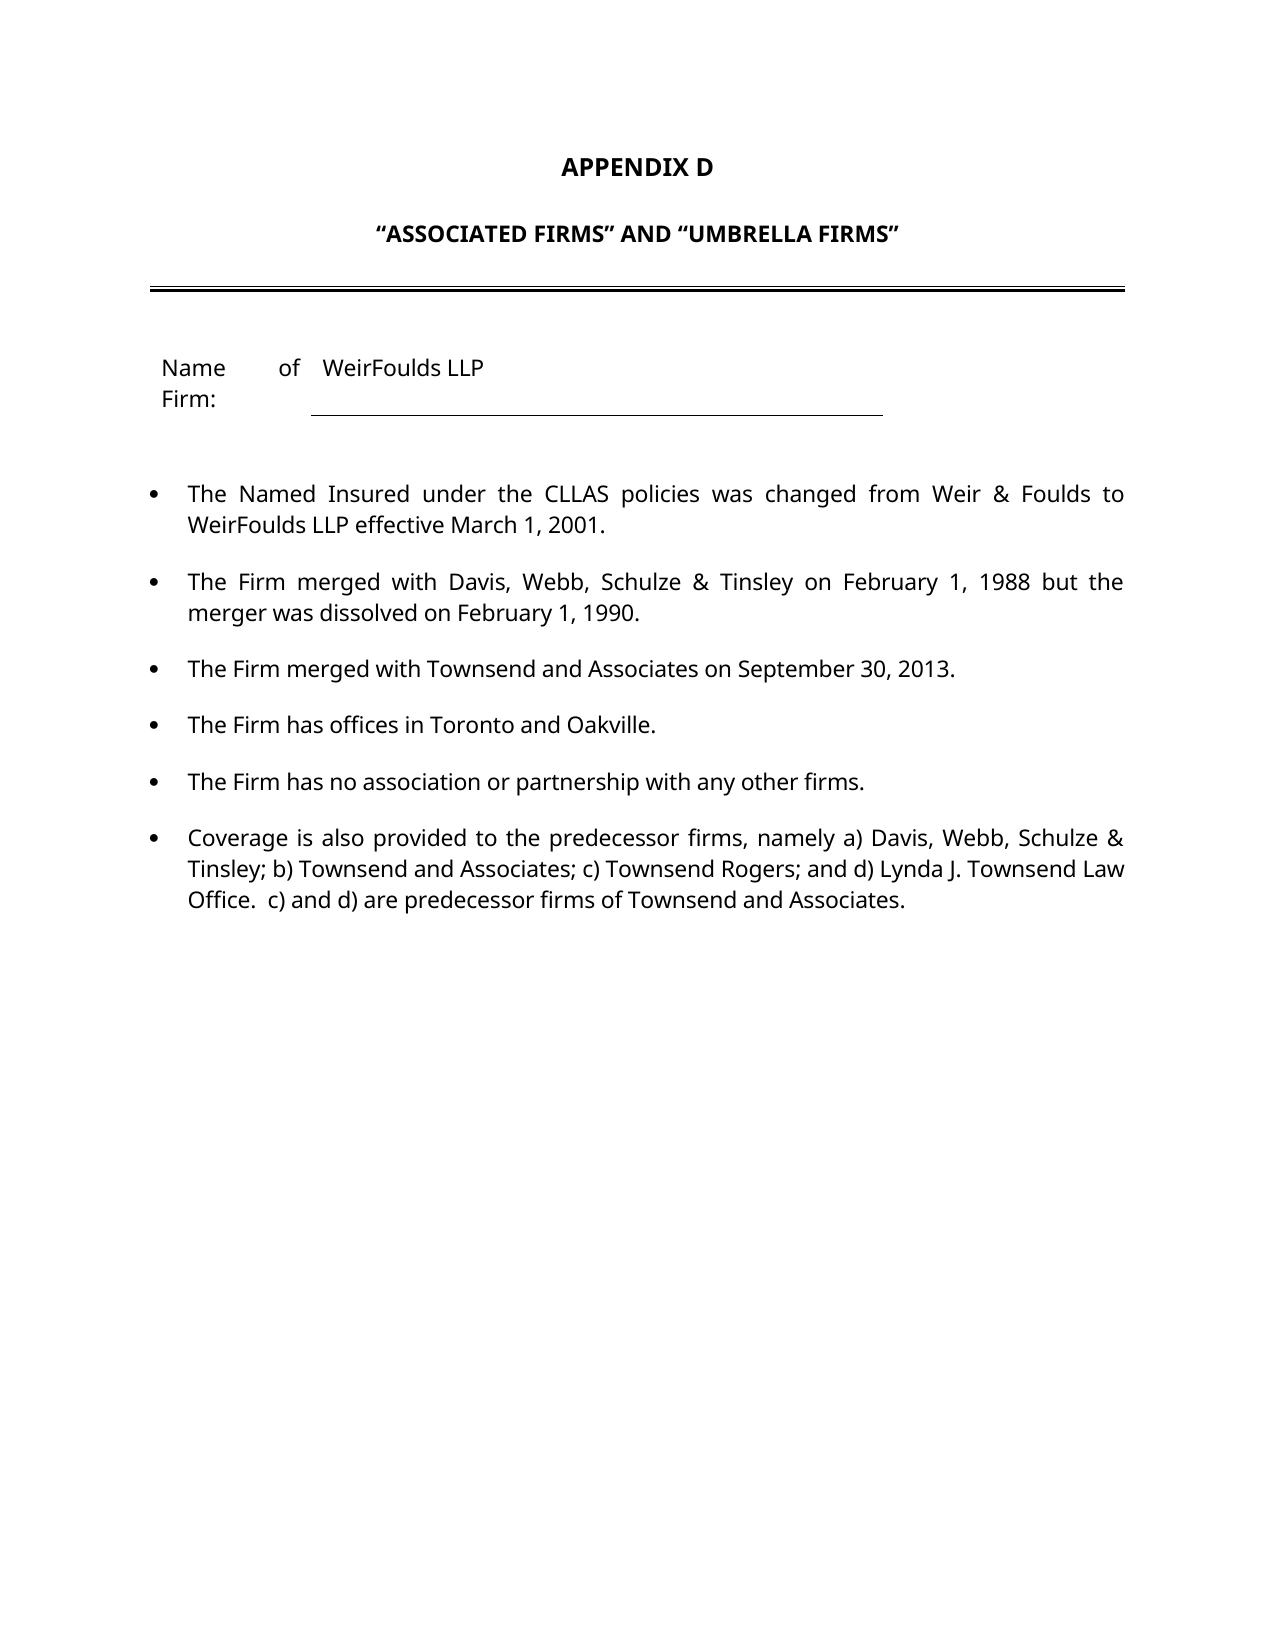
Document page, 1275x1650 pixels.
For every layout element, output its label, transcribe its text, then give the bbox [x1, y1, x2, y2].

list The Firm has offices in Toronto and Oakville. [150, 709, 1125, 741]
text APPENDIX D [150, 150, 1125, 184]
text “Associated Firms” and “Umbrella Firms” [150, 218, 1125, 249]
list Coverage is also provided to the predecessor firms, namely a) Davis, Webb, Schulze & Tinsley; b) Townsend and Associates; c) Townsend Rogers; and d) Lynda J. Townsend Law Office. c) and d) are predecessor firms of Townsend and Associates. [150, 822, 1125, 916]
table_header WeirFoulds LLP [311, 352, 883, 415]
list The Firm merged with Townsend and Associates on September 30, 2013. [150, 653, 1125, 684]
list The Firm merged with Davis, Webb, Schulze & Tinsley on but the merger was dissolved on . [150, 566, 1125, 628]
list The Firm has no association or partnership with any other firms. [150, 766, 1125, 797]
list The Named Insured under the CLLAS policies was changed from Weir & Foulds to WeirFoulds LLP effective . [150, 478, 1125, 541]
table_header Name of Firm: [150, 352, 311, 415]
